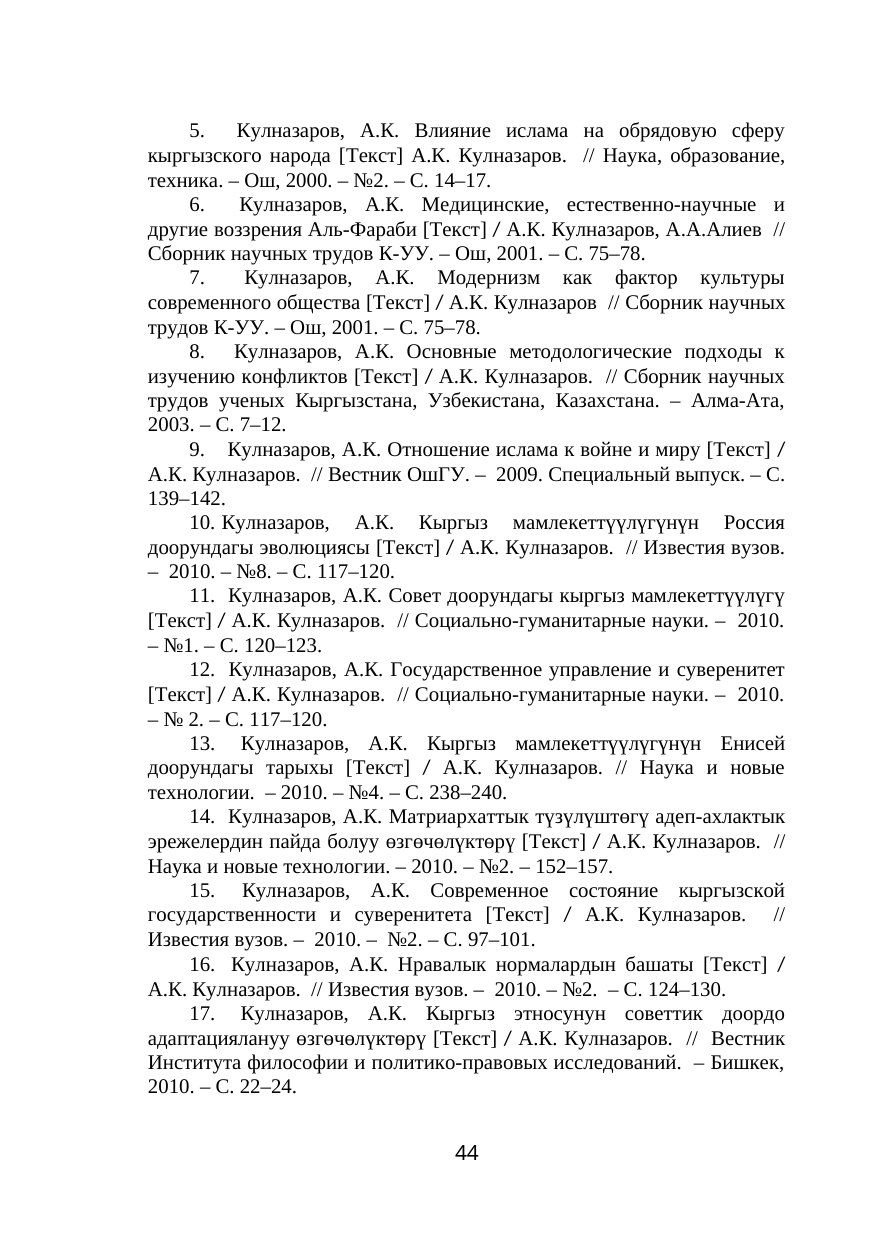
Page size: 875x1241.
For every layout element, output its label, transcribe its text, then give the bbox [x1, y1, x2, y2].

list Кулназаров, А.К. Совет доорундагы кыргыз мамлекеттүүлүгү [Текст] / А.К. Кулназаров. // Социально-гуманитарные науки. – 2010. – №1. – С. 120–123. [148, 583, 785, 657]
list Кулназаров, А.К. Кыргыз этносунун советтик доордо адаптациялануу өзгөчөлүктөрү [Текст] / А.К. Кулназаров. // Вестник Института философии и политико-правовых исследований. – Бишкек, 2010. – С. 22–24. [148, 1001, 785, 1098]
list Кулназаров, А.К. Кыргыз мамлекеттүүлүгүнүн Енисей доорундагы тарыхы [Текст] / А.К. Кулназаров. // Наука и новые технологии. – 2010. – №4. – С. 238–240. [148, 731, 785, 804]
list Кулназаров, А.К. Основные методологические подходы к изучению конфликтов [Текст] / А.К. Кулназаров. // Сборник научных трудов ученых Кыргызстана, Узбекистана, Казахстана. – Алма-Ата, 2003. – С. 7–12. [148, 339, 785, 436]
list Кулназаров, А.К. Нравалык нормалардын башаты [Текст] / А.К. Кулназаров. // Известия вузов. – 2010. – №2. – С. 124–130. [148, 951, 785, 1001]
list Кулназаров, А.К. Современное состояние кыргызской государственности и суверенитета [Текст] / А.К. Кулназаров. // Известия вузов. – 2010. – №2. – С. 97–101. [148, 878, 785, 951]
list Кулназаров, А.К. Медицинские, естественно-научные и другие воззрения Аль-Фараби [Текст] / А.К. Кулназаров, А.А.Алиев // Сборник научных трудов К-УУ. – Ош, 2001. – С. 75–78. [148, 192, 785, 265]
list Кулназаров, А.К. Государственное управление и суверенитет [Текст] / А.К. Кулназаров. // Социально-гуманитарные науки. – 2010. – № 2. – С. 117–120. [148, 657, 785, 731]
list Кулназаров, А.К. Модернизм как фактор культуры современного общества [Текст] / А.К. Кулназаров // Сборник научных трудов К-УУ. – Ош, 2001. – С. 75–78. [148, 265, 785, 339]
list Кулназаров, А.К. Кыргыз мамлекеттүүлүгүнүн Россия доорундагы эволюциясы [Текст] / А.К. Кулназаров. // Известия вузов. – 2010. – №8. – С. 117–120. [148, 510, 785, 583]
list Кулназаров, А.К. Влияние ислама на обрядовую сферу кыргызского народа [Текст] А.К. Кулназаров. // Наука, образование, техника. – Ош, 2000. – №2. – С. 14–17. [148, 118, 785, 192]
list Кулназаров, А.К. Матриархаттык түзүлүштөгү адеп-ахлактык эрежелердин пайда болуу өзгөчөлүктөрү [Текст] / А.К. Кулназаров. // Наука и новые технологии. – 2010. – №2. – 152–157. [148, 804, 785, 878]
list Кулназаров, А.К. Отношение ислама к войне и миру [Текст] / А.К. Кулназаров. // Вестник ОшГУ. – 2009. Специальный выпуск. – С. 139–142. [148, 436, 785, 510]
